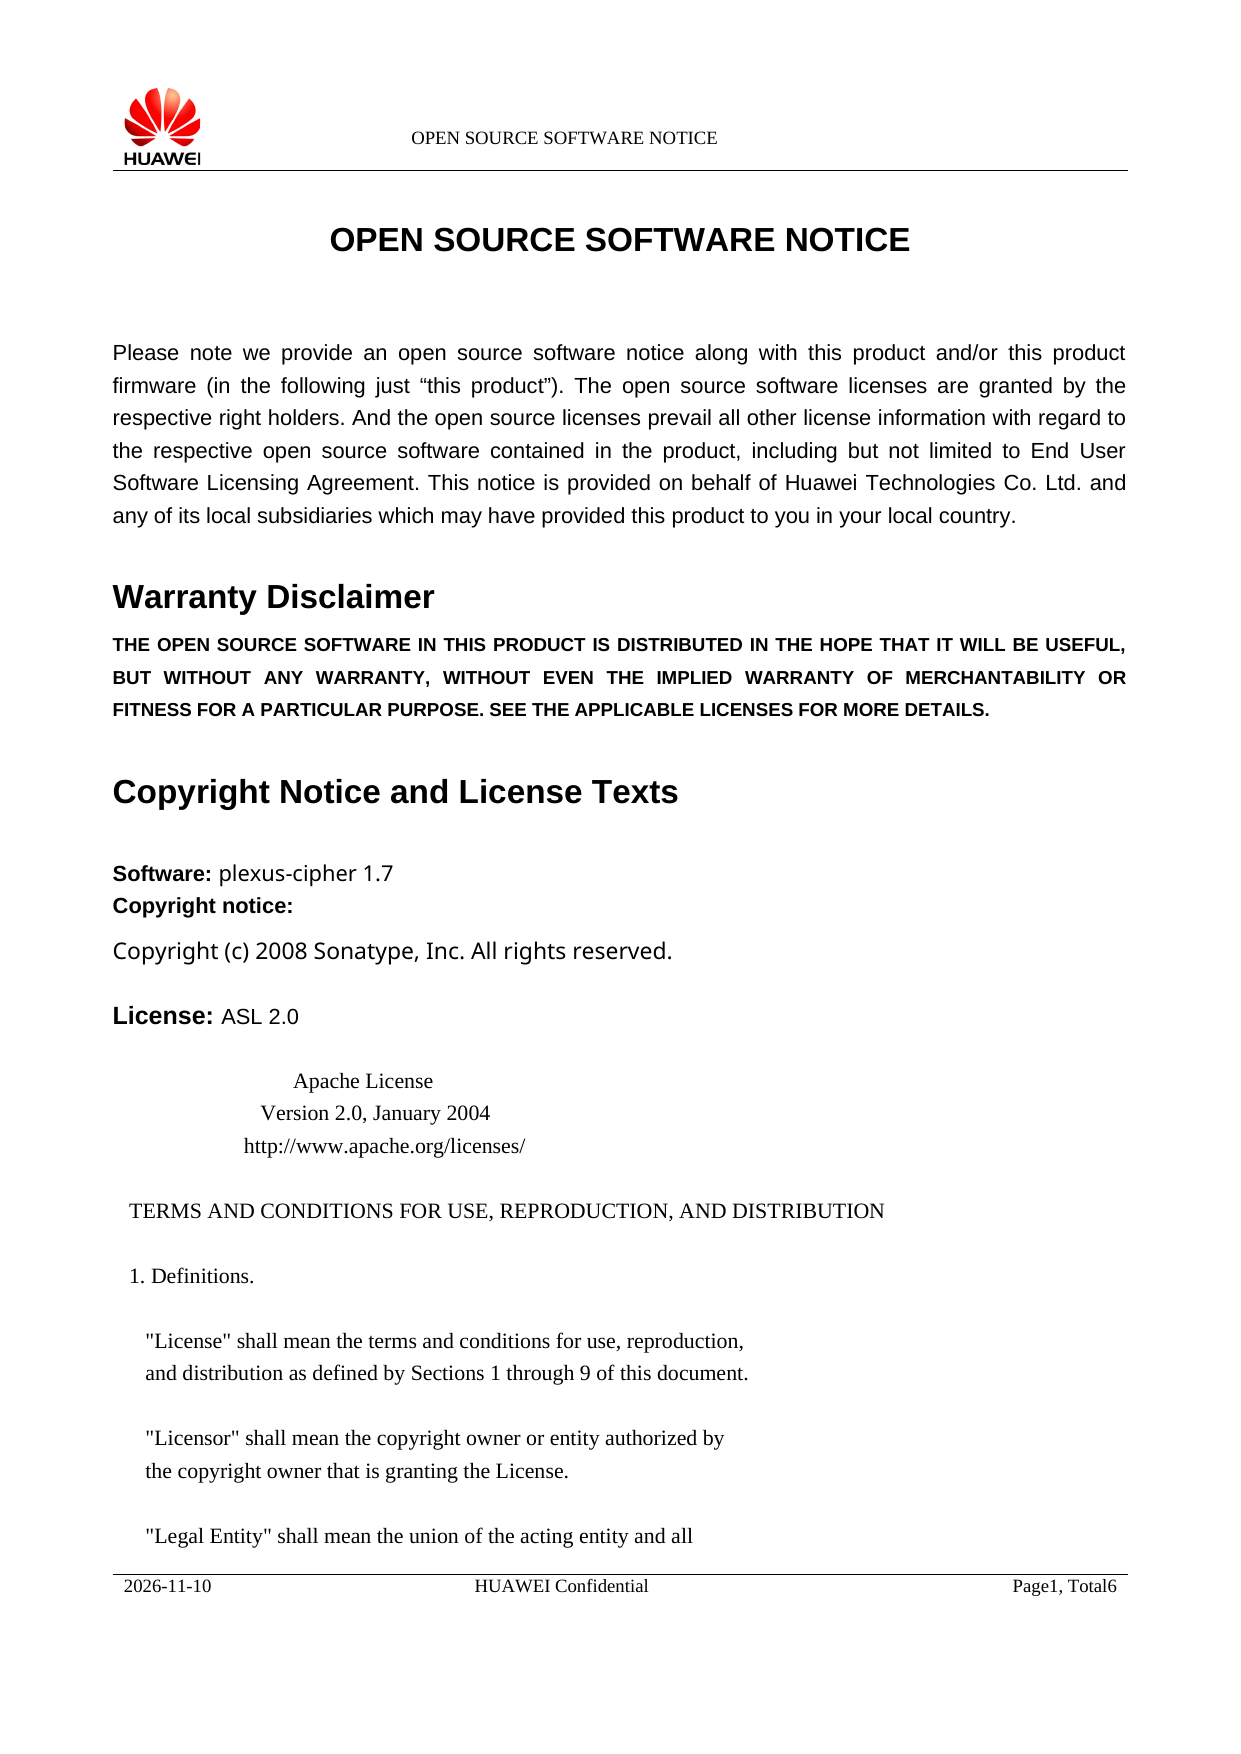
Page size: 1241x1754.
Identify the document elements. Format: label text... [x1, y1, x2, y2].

text Copyright (c) 2008 Sonatype, Inc. All rights reserved. [112, 934, 1128, 999]
text OPEN SOURCE SOFTWARE NOTICE [112, 206, 1128, 271]
picture [124, 88, 201, 165]
text Please note we provide an open source software notice along with this product and/or this product firmware (in the following just “this product”). The open source software licenses are granted by the respective right holders. And the open source licenses prevail all other license information with regard to the respective open source software contained in the product, including but not limited to End User Software Licensing Agreement. This notice is provided on behalf of Huawei Technologies Co. Ltd. and any of its local subsidiaries which may have provided this product to you in your local country. [112, 336, 1128, 531]
title Software: plexus-cipher 1.7 [112, 856, 1128, 889]
text License: ASL 2.0 [112, 999, 1128, 1031]
text Copyright notice: [112, 889, 1128, 921]
text The open source software in this product is distributed in the hope that it will be useful, but WITHOUT ANY WARRANTY, without even the implied warranty of MERCHANTABILITY or FITNESS FOR A PARTICULAR PURPOSE. See the applicable licenses for more details. [112, 629, 1128, 726]
text Warranty Disclaimer [112, 564, 1128, 629]
text Copyright Notice and License Texts [112, 759, 1128, 824]
